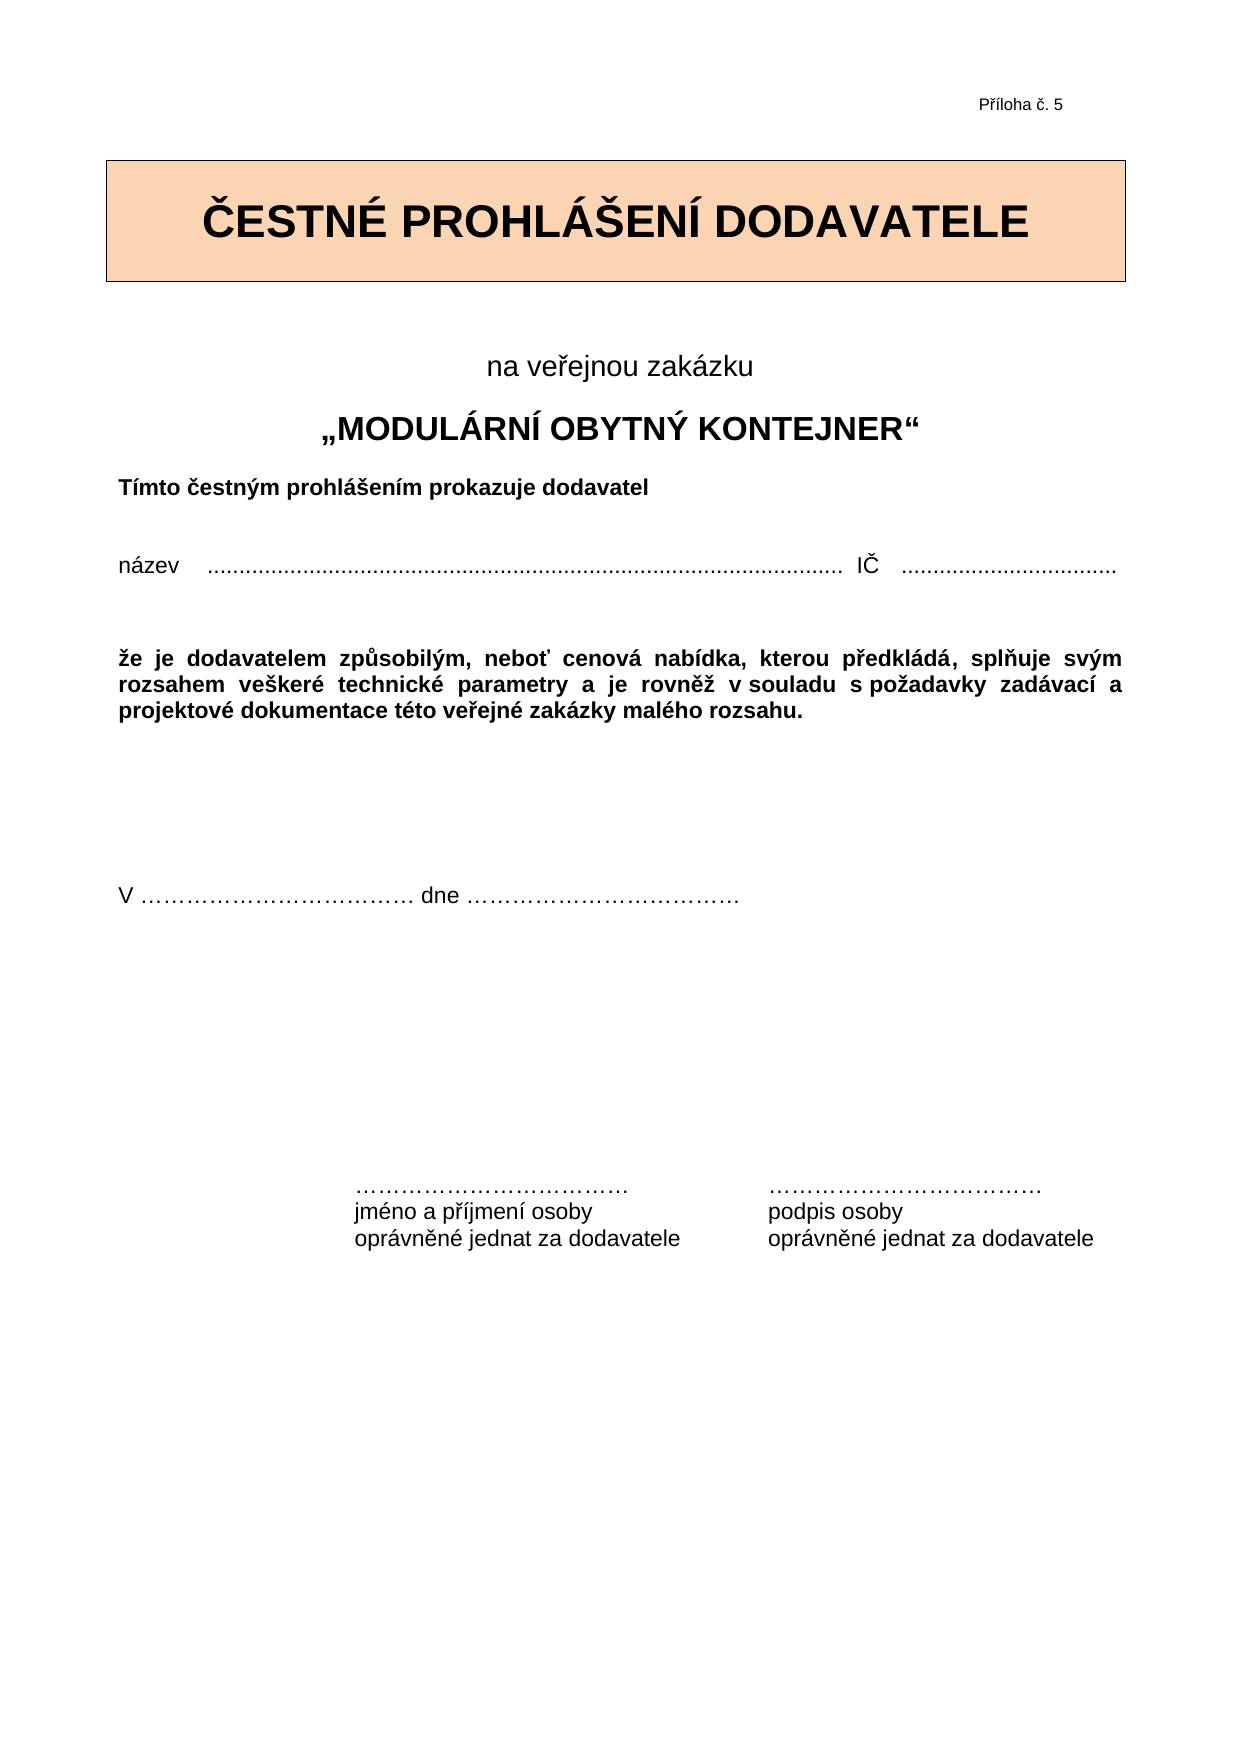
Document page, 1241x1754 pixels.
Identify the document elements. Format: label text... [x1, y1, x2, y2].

table_header ČESTNÉ PROHLÁŠENÍ DODAVATELE [107, 161, 1125, 281]
text na veřejnou zakázku [118, 349, 1122, 382]
text „MODULÁRNÍ OBYTNÝ KONTEJNER“ [118, 409, 1122, 447]
text jméno a příjmení osoby podpis osoby [118, 1198, 1122, 1224]
text název .................................................................................................... IČ .................................. [118, 552, 1122, 579]
text oprávněné jednat za dodavatele oprávněné jednat za dodavatele [118, 1224, 1122, 1251]
list Tímto čestným prohlášením prokazuje dodavatel [118, 473, 1122, 500]
list V ……………………………… dne ……………………………… [118, 882, 1122, 908]
text ……………………………… ……………………………… [118, 1172, 1122, 1198]
list že je dodavatelem způsobilým, neboť cenová nabídka, kterou předkládá, splňuje svým rozsahem veškeré technické parametry a je rovněž v souladu s požadavky zadávací a projektové dokumentace této veřejné zakázky malého rozsahu. [118, 645, 1122, 724]
